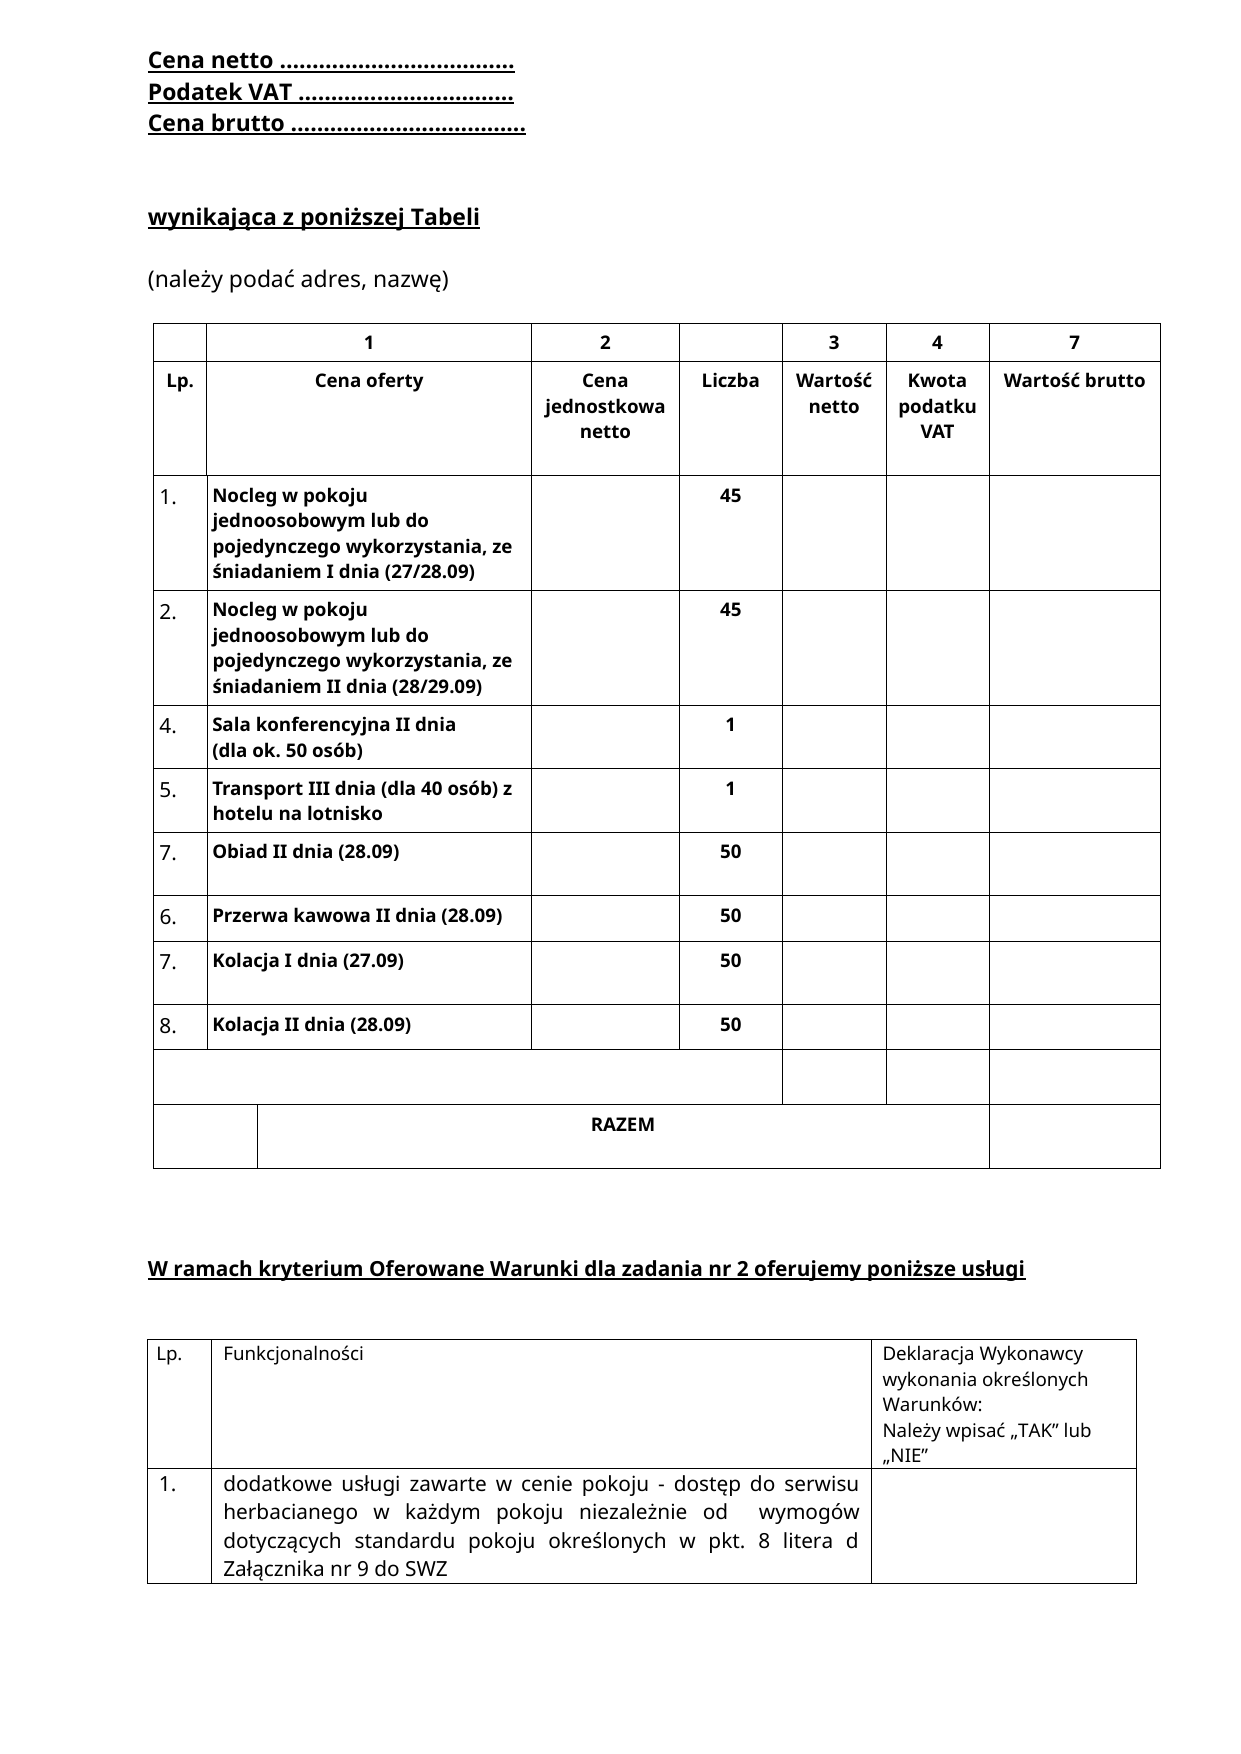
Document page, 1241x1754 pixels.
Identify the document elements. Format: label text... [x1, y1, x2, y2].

table_cell [783, 706, 886, 768]
table_cell dodatkowe usługi zawarte w cenie pokoju - dostęp do serwisu herbacianego w każdym pokoju niezależnie od wymogów dotyczących standardu pokoju określonych w pkt. 8 litera d Załącznika nr 9 do SWZ [212, 1469, 871, 1583]
table_cell [783, 833, 886, 895]
table_header 2 [532, 324, 679, 361]
table_cell [990, 1105, 1160, 1168]
text Podatek VAT …………………………… [148, 76, 1093, 107]
table_cell [154, 1050, 782, 1104]
table_cell Nocleg w pokoju jednoosobowym lub do pojedynczego wykorzystania, ze śniadaniem I dnia (27/28.09) [208, 476, 531, 590]
table_cell [990, 896, 1160, 941]
table_cell [990, 1050, 1160, 1104]
table_cell Obiad II dnia (28.09) [208, 833, 531, 895]
table_cell [887, 1005, 989, 1048]
table_cell 6. [154, 896, 207, 941]
table_cell [872, 1469, 1136, 1583]
table_cell Kolacja II dnia (28.09) [208, 1005, 531, 1048]
table_cell 1. [154, 476, 207, 590]
table_cell 45 [680, 591, 782, 704]
table_cell 7. [154, 833, 207, 895]
table_cell Kolacja I dnia (27.09) [208, 942, 531, 1004]
table_cell 8. [154, 1005, 207, 1048]
table_cell [532, 591, 679, 704]
table_cell [783, 942, 886, 1004]
table_cell [990, 942, 1160, 1004]
table_cell Przerwa kawowa II dnia (28.09) [208, 896, 531, 941]
table_cell [887, 769, 989, 832]
table_header 3 [783, 324, 886, 361]
table_cell 5. [154, 769, 207, 832]
table_header Deklaracja Wykonawcy wykonania określonych Warunków: Należy wpisać „TAK” lub „NIE” [872, 1340, 1136, 1468]
table_cell [154, 1105, 257, 1168]
table_cell Nocleg w pokoju jednoosobowym lub do pojedynczego wykorzystania, ze śniadaniem II dnia (28/29.09) [208, 591, 531, 704]
table_cell [783, 769, 886, 832]
table_cell [532, 942, 679, 1004]
table_cell [783, 591, 886, 704]
table_cell [887, 706, 989, 768]
table_header Funkcjonalności [212, 1340, 871, 1468]
table_cell [887, 1050, 989, 1104]
table_header Lp. [148, 1340, 211, 1468]
text Cena brutto ……………………………... [148, 107, 1093, 138]
table_cell [887, 896, 989, 941]
table_cell 4. [154, 706, 207, 768]
table_cell RAZEM [258, 1105, 989, 1168]
table_cell [887, 942, 989, 1004]
table_cell [532, 833, 679, 895]
table_cell [990, 833, 1160, 895]
table_cell [887, 591, 989, 704]
text (należy podać adres, nazwę) [148, 263, 1093, 294]
table_cell [532, 1005, 679, 1048]
table_cell Lp. [154, 362, 206, 475]
text Cena netto ……………………………… [148, 44, 1093, 76]
table_cell 1 [680, 706, 782, 768]
table_header 4 [887, 324, 989, 361]
table_cell 7. [154, 942, 207, 1004]
table_cell 2. [154, 591, 207, 704]
table_cell Cena oferty [207, 362, 531, 475]
table_cell 50 [680, 896, 782, 941]
table_cell [532, 896, 679, 941]
table_cell 50 [680, 942, 782, 1004]
text wynikająca z poniższej Tabeli [148, 201, 1093, 232]
table_cell Wartość netto [783, 362, 886, 475]
table_cell 1. [148, 1469, 211, 1583]
table_cell [990, 706, 1160, 768]
table_cell Liczba [680, 362, 782, 475]
table_cell [783, 476, 886, 590]
table_cell [887, 476, 989, 590]
table_cell Sala konferencyjna II dnia (dla ok. 50 osób) [208, 706, 531, 768]
table_cell [532, 769, 679, 832]
table_cell [783, 1005, 886, 1048]
table_cell [783, 1050, 886, 1104]
table_cell [783, 896, 886, 941]
table_cell Transport III dnia (dla 40 osób) z hotelu na lotnisko [208, 769, 531, 832]
text W ramach kryterium Oferowane Warunki dla zadania nr 2 oferujemy poniższe usługi [148, 1254, 1093, 1282]
table_header 7 [990, 324, 1160, 361]
table_cell Cena jednostkowa netto [532, 362, 679, 475]
table_cell [990, 769, 1160, 832]
table_header [154, 324, 206, 361]
table_cell 50 [680, 833, 782, 895]
table_cell 50 [680, 1005, 782, 1048]
table_cell Kwota podatku VAT [887, 362, 989, 475]
table_header 1 [207, 324, 531, 361]
table_cell [887, 833, 989, 895]
table_cell [532, 706, 679, 768]
table_cell [990, 1005, 1160, 1048]
table_cell 1 [680, 769, 782, 832]
table_cell [990, 476, 1160, 590]
table_header [680, 324, 782, 361]
table_cell [990, 591, 1160, 704]
table_cell Wartość brutto [990, 362, 1160, 475]
table_cell 45 [680, 476, 782, 590]
table_cell [532, 476, 679, 590]
